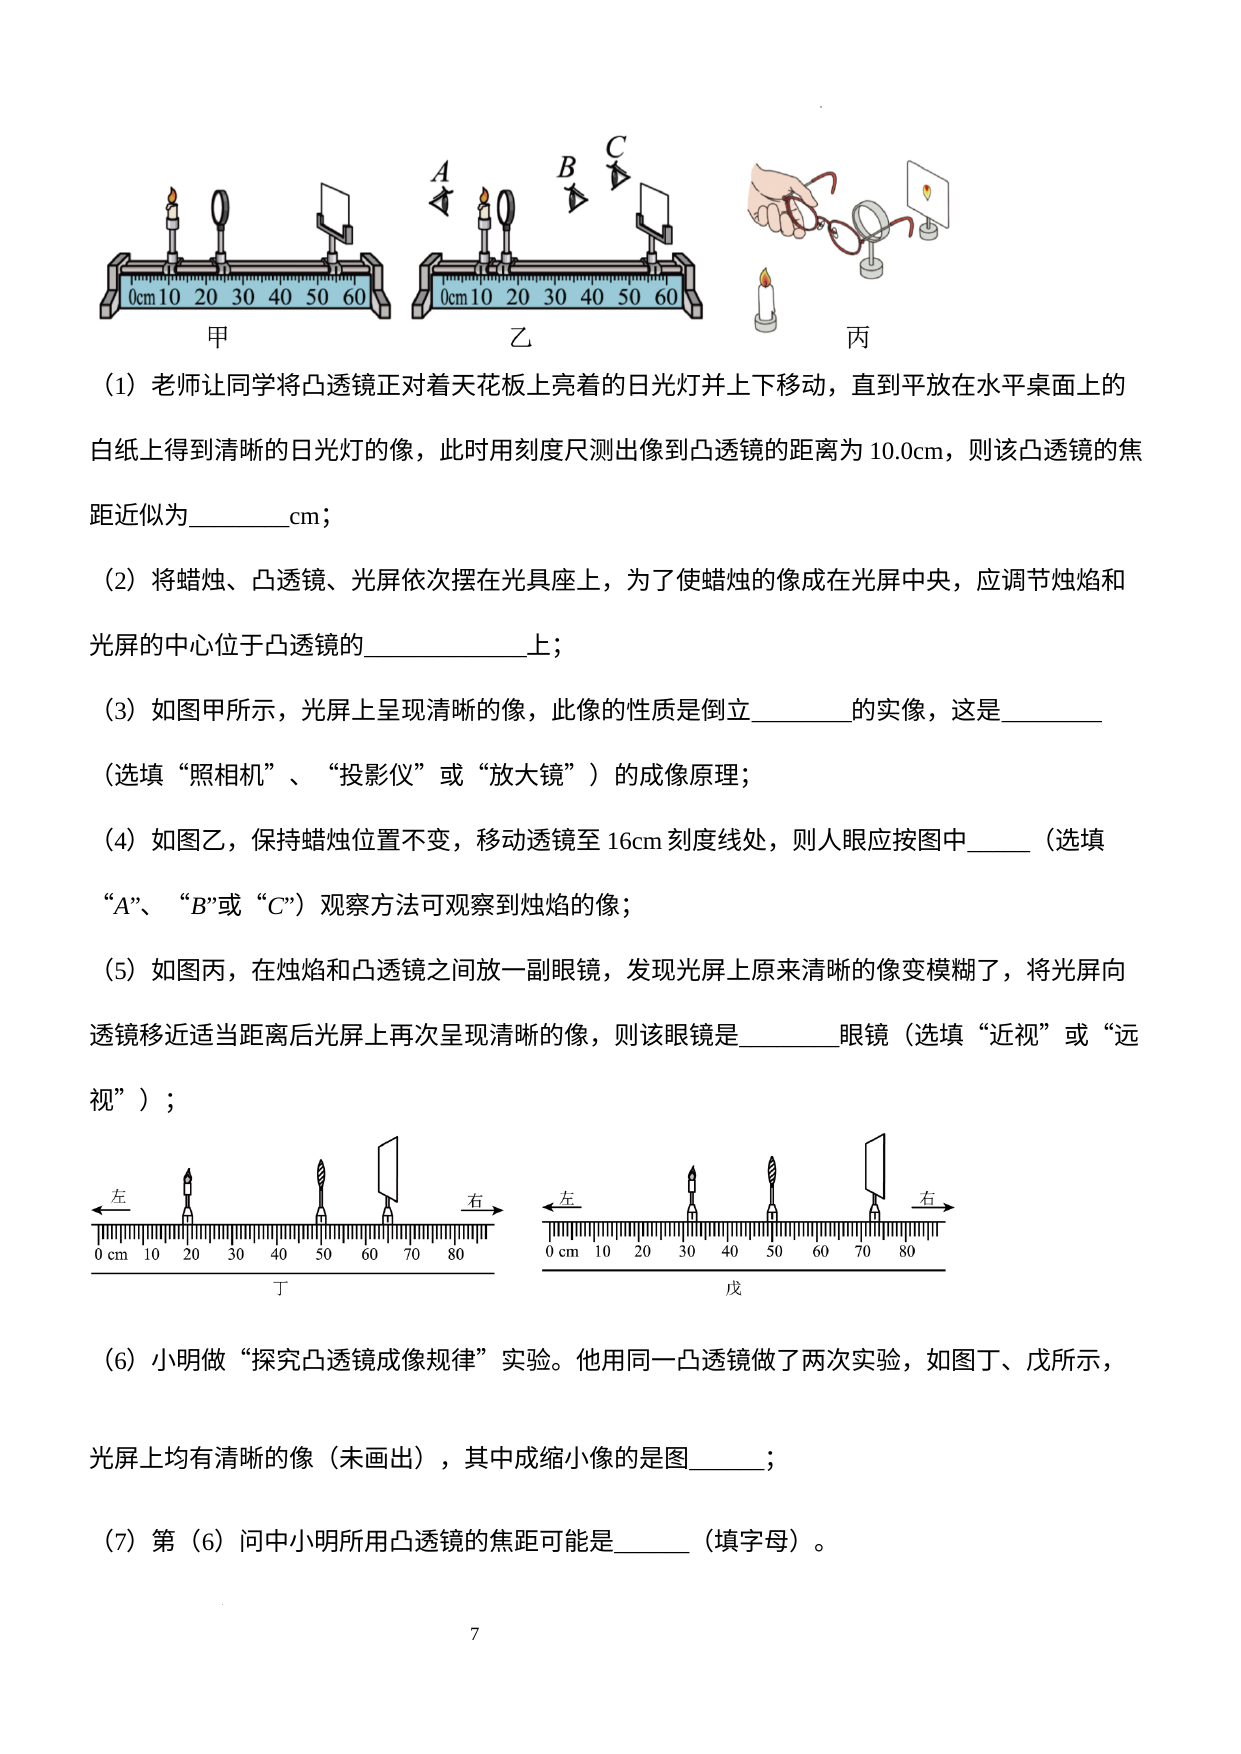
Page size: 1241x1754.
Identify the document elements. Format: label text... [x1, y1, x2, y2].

text （3）如图甲所示，光屏上呈现清晰的像，此像的性质是倒立________的实像，这是________（选填“照相机”、“投影仪”或“放大镜”）的成像原理； [89, 676, 1151, 806]
text （1）老师让同学将凸透镜正对着天花板上亮着的日光灯并上下移动，直到平放在水平桌面上的白纸上得到清晰的日光灯的像，此时用刻度尺测出像到凸透镜的距离为10.0cm，则该凸透镜的焦距近似为________cm； [89, 351, 1151, 546]
text （4）如图乙，保持蜡烛位置不变，移动透镜至16cm刻度线处，则人眼应按图中_____（选填“A”、“B”或“C”）观察方法可观察到烛焰的像； [89, 806, 1151, 936]
text （2）将蜡烛、凸透镜、光屏依次摆在光具座上，为了使蜡烛的像成在光屏中央，应调节烛焰和光屏的中心位于凸透镜的_____________上； [89, 546, 1151, 676]
picture [89, 1131, 955, 1297]
text （7）第（6）问中小明所用凸透镜的焦距可能是______（填字母）。 [89, 1507, 1151, 1572]
picture [89, 123, 955, 351]
text （6）小明做“探究凸透镜成像规律”实验。他用同一凸透镜做了两次实验，如图丁、戊所示，光屏上均有清晰的像（未画出），其中成缩小像的是图______； [89, 1326, 1151, 1489]
text （5）如图丙，在烛焰和凸透镜之间放一副眼镜，发现光屏上原来清晰的像变模糊了，将光屏向透镜移近适当距离后光屏上再次呈现清晰的像，则该眼镜是________眼镜（选填“近视”或“远视”）； [89, 936, 1151, 1131]
